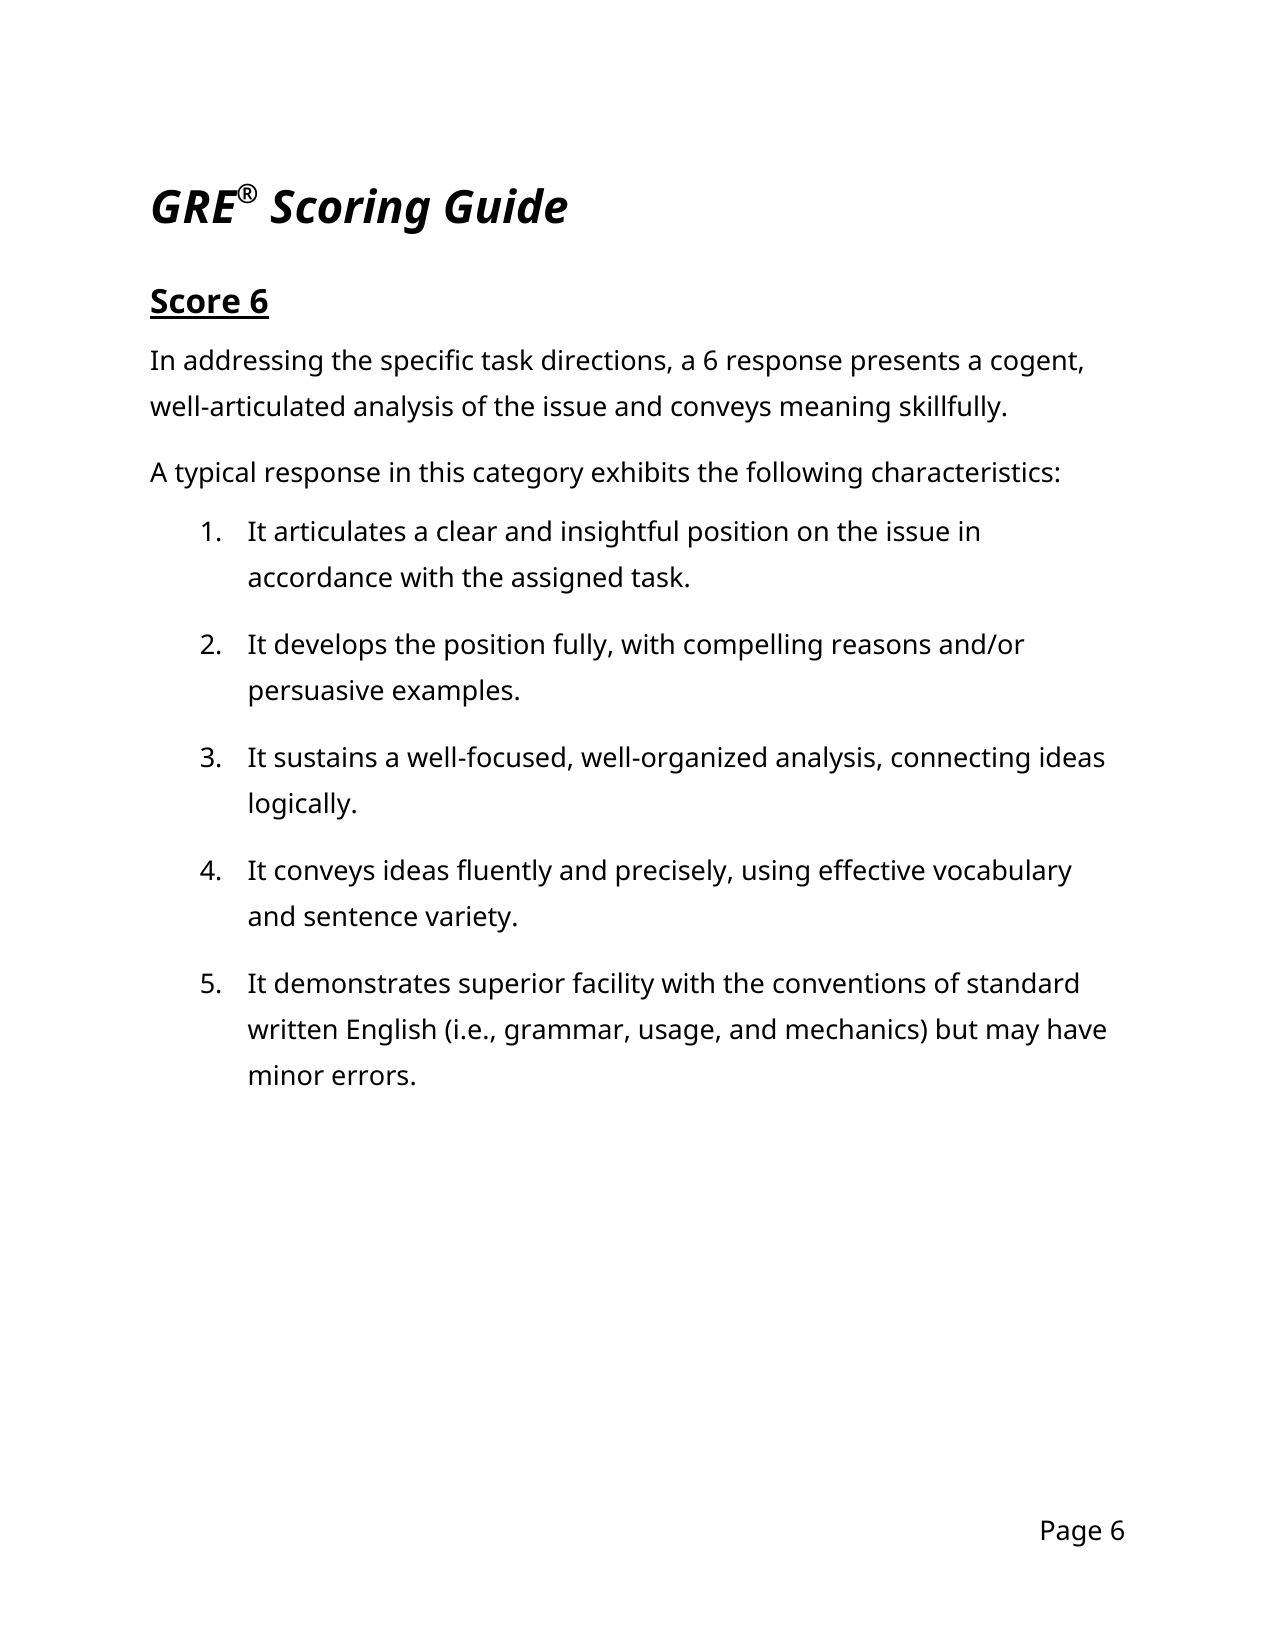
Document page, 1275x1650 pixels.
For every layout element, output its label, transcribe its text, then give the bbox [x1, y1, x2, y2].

list It sustains a well-focused, well-organized analysis, connecting ideas logically. [199, 738, 1125, 821]
list It articulates a clear and insightful position on the issue in accordance with the assigned task. [199, 512, 1125, 595]
text In addressing the specific task directions, a 6 response presents a cogent, well-articulated analysis of the issue and conveys meaning skillfully. [150, 341, 1125, 424]
list It develops the position fully, with compelling reasons and/or persuasive examples. [199, 625, 1125, 708]
text A typical response in this category exhibits the following characteristics: [150, 454, 1125, 491]
list It demonstrates superior facility with the conventions of standard written English (i.e., grammar, usage, and mechanics) but may have minor errors. [199, 964, 1125, 1093]
subtitle Score 6 [150, 278, 1125, 323]
subtitle G R E® Scoring Guide [150, 175, 1125, 237]
list It conveys ideas fluently and precisely, using effective vocabulary and sentence variety. [199, 851, 1125, 934]
